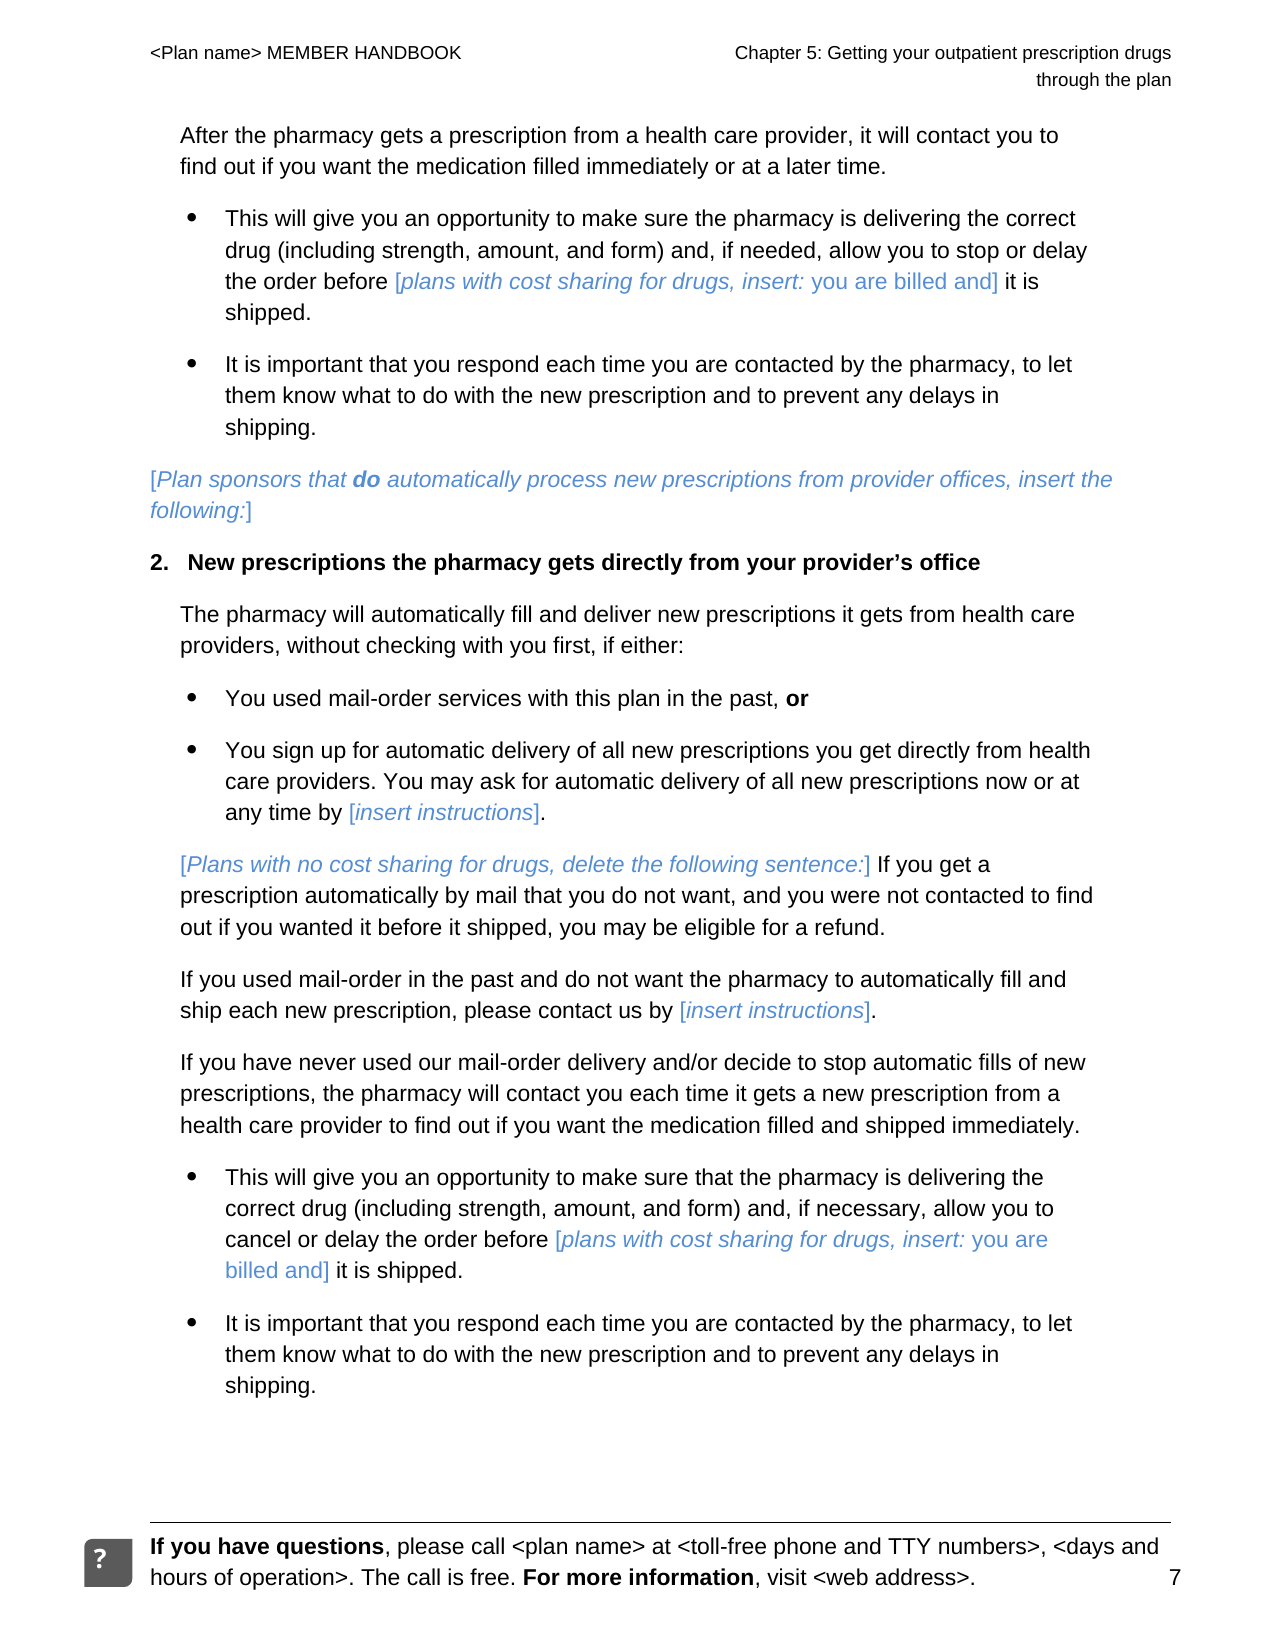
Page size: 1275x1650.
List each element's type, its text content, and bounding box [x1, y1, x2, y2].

list You sign up for automatic delivery of all new prescriptions you get directly from health care providers. You may ask for automatic delivery of all new prescriptions now or at any time by [insert instructions]. [187, 733, 1096, 827]
text 2. New prescriptions the pharmacy gets directly from your provider’s office [150, 546, 1096, 577]
text After the pharmacy gets a prescription from a health care provider, it will contact you to find out if you want the medication filled immediately or at a later time. [180, 118, 1096, 181]
list It is important that you respond each time you are contacted by the pharmacy, to let them know what to do with the new prescription and to prevent any delays in shipping. [187, 1306, 1096, 1400]
text If you used mail-order in the past and do not want the pharmacy to automatically fill and ship each new prescription, please contact us by [insert instructions]. [180, 962, 1096, 1025]
list You used mail-order services with this plan in the past, or [187, 681, 1096, 712]
text [Plan sponsors that do automatically process new prescriptions from provider offices, insert the following:] [150, 462, 1171, 525]
list This will give you an opportunity to make sure the pharmacy is delivering the correct drug (including strength, amount, and form) and, if needed, allow you to stop or delay the order before [plans with cost sharing for drugs, insert: you are billed and] it is shipped. [187, 202, 1096, 327]
text If you have never used our mail-order delivery and/or decide to stop automatic fills of new prescriptions, the pharmacy will contact you each time it gets a new prescription from a health care provider to find out if you want the medication filled and shipped immediately. [180, 1046, 1096, 1139]
text The pharmacy will automatically fill and deliver new prescriptions it gets from health care providers, without checking with you first, if either: [180, 598, 1096, 660]
text [Plans with no cost sharing for drugs, delete the following sentence:] If you get a prescription automatically by mail that you do not want, and you were not contacted to find out if you wanted it before it shipped, you may be eligible for a refund. [180, 848, 1096, 941]
list This will give you an opportunity to make sure that the pharmacy is delivering the correct drug (including strength, amount, and form) and, if necessary, allow you to cancel or delay the order before [plans with cost sharing for drugs, insert: you are billed and] it is shipped. [187, 1160, 1096, 1285]
list It is important that you respond each time you are contacted by the pharmacy, to let them know what to do with the new prescription and to prevent any delays in shipping. [187, 348, 1096, 441]
